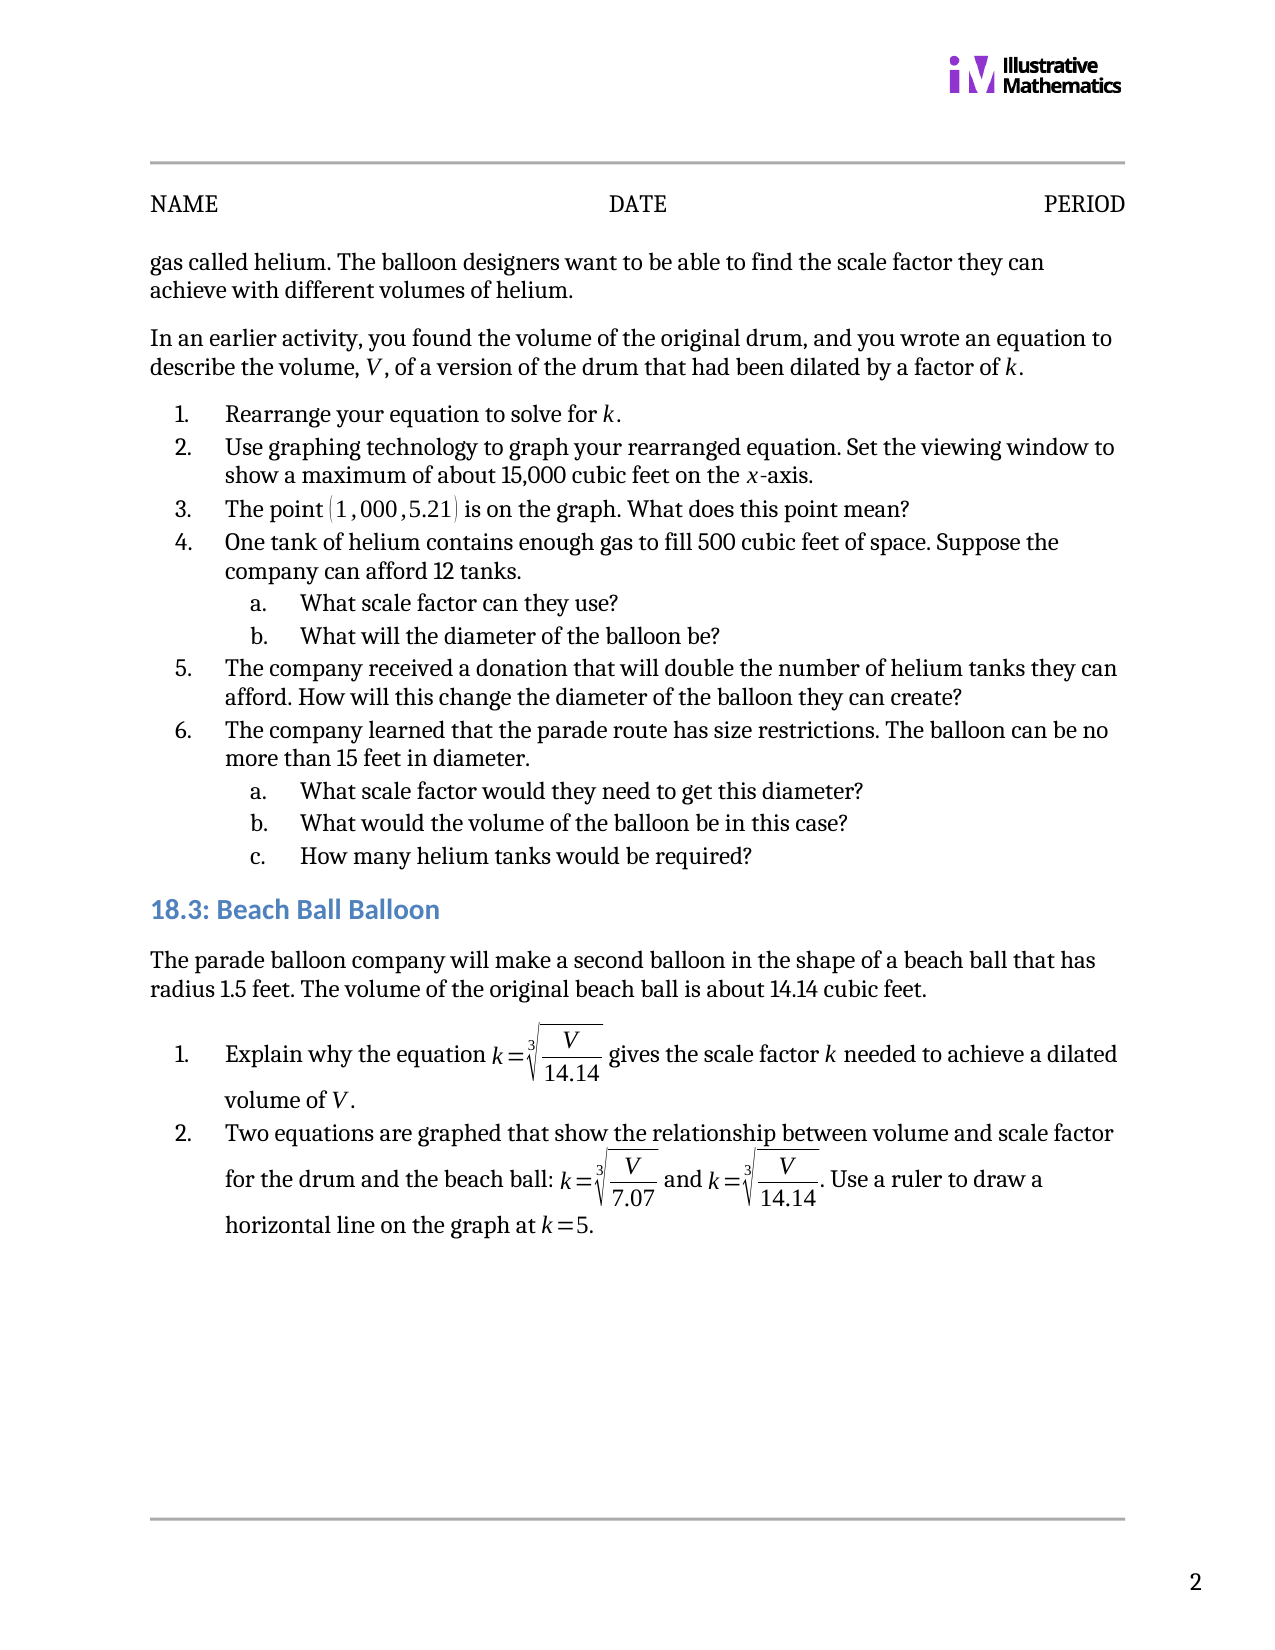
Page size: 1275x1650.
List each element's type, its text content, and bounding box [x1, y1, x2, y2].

list Two equations are graphed that show the relationship between volume and scale factor for the drum and the beach ball: and . Use a ruler to draw a horizontal line on the graph at . [175, 1119, 1125, 1240]
list The company received a donation that will double the number of helium tanks they can afford. How will this change the diameter of the balloon they can create? [175, 654, 1125, 712]
list The point is on the graph. What does this point mean? [175, 494, 1125, 524]
list Explain why the equation gives the scale factor needed to achieve a dilated volume of . [175, 1022, 1125, 1115]
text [150, 247, 1125, 305]
list What would the volume of the balloon be in this case? [250, 809, 1125, 838]
list What scale factor can they use? [250, 589, 1125, 618]
list One tank of helium contains enough gas to fill 500 cubic feet of space. Suppose the company can afford 12 tanks. [175, 528, 1125, 586]
text In an earlier activity, you found the volume of the original drum, and you wrote an equation to describe the volume, , of a version of the drum that had been dilated by a factor of . [150, 324, 1125, 381]
list Use graphing technology to graph your rearranged equation. Set the viewing window to show a maximum of about 15,000 cubic feet on the -axis. [175, 432, 1125, 490]
picture [949, 55, 1121, 93]
list Rearrange your equation to solve for . [175, 400, 1125, 429]
list What scale factor would they need to get this diameter? [250, 777, 1125, 806]
list What will the diameter of the balloon be? [250, 622, 1125, 651]
subtitle 18.3: Beach Ball Balloon [150, 891, 1125, 927]
list How many helium tanks would be required? [250, 842, 1125, 871]
list The company learned that the parade route has size restrictions. The balloon can be no more than 15 feet in diameter. [175, 716, 1125, 773]
text The parade balloon company will make a second balloon in the shape of a beach ball that has radius 1.5 feet. The volume of the original beach ball is about 14.14 cubic feet. [150, 946, 1125, 1003]
